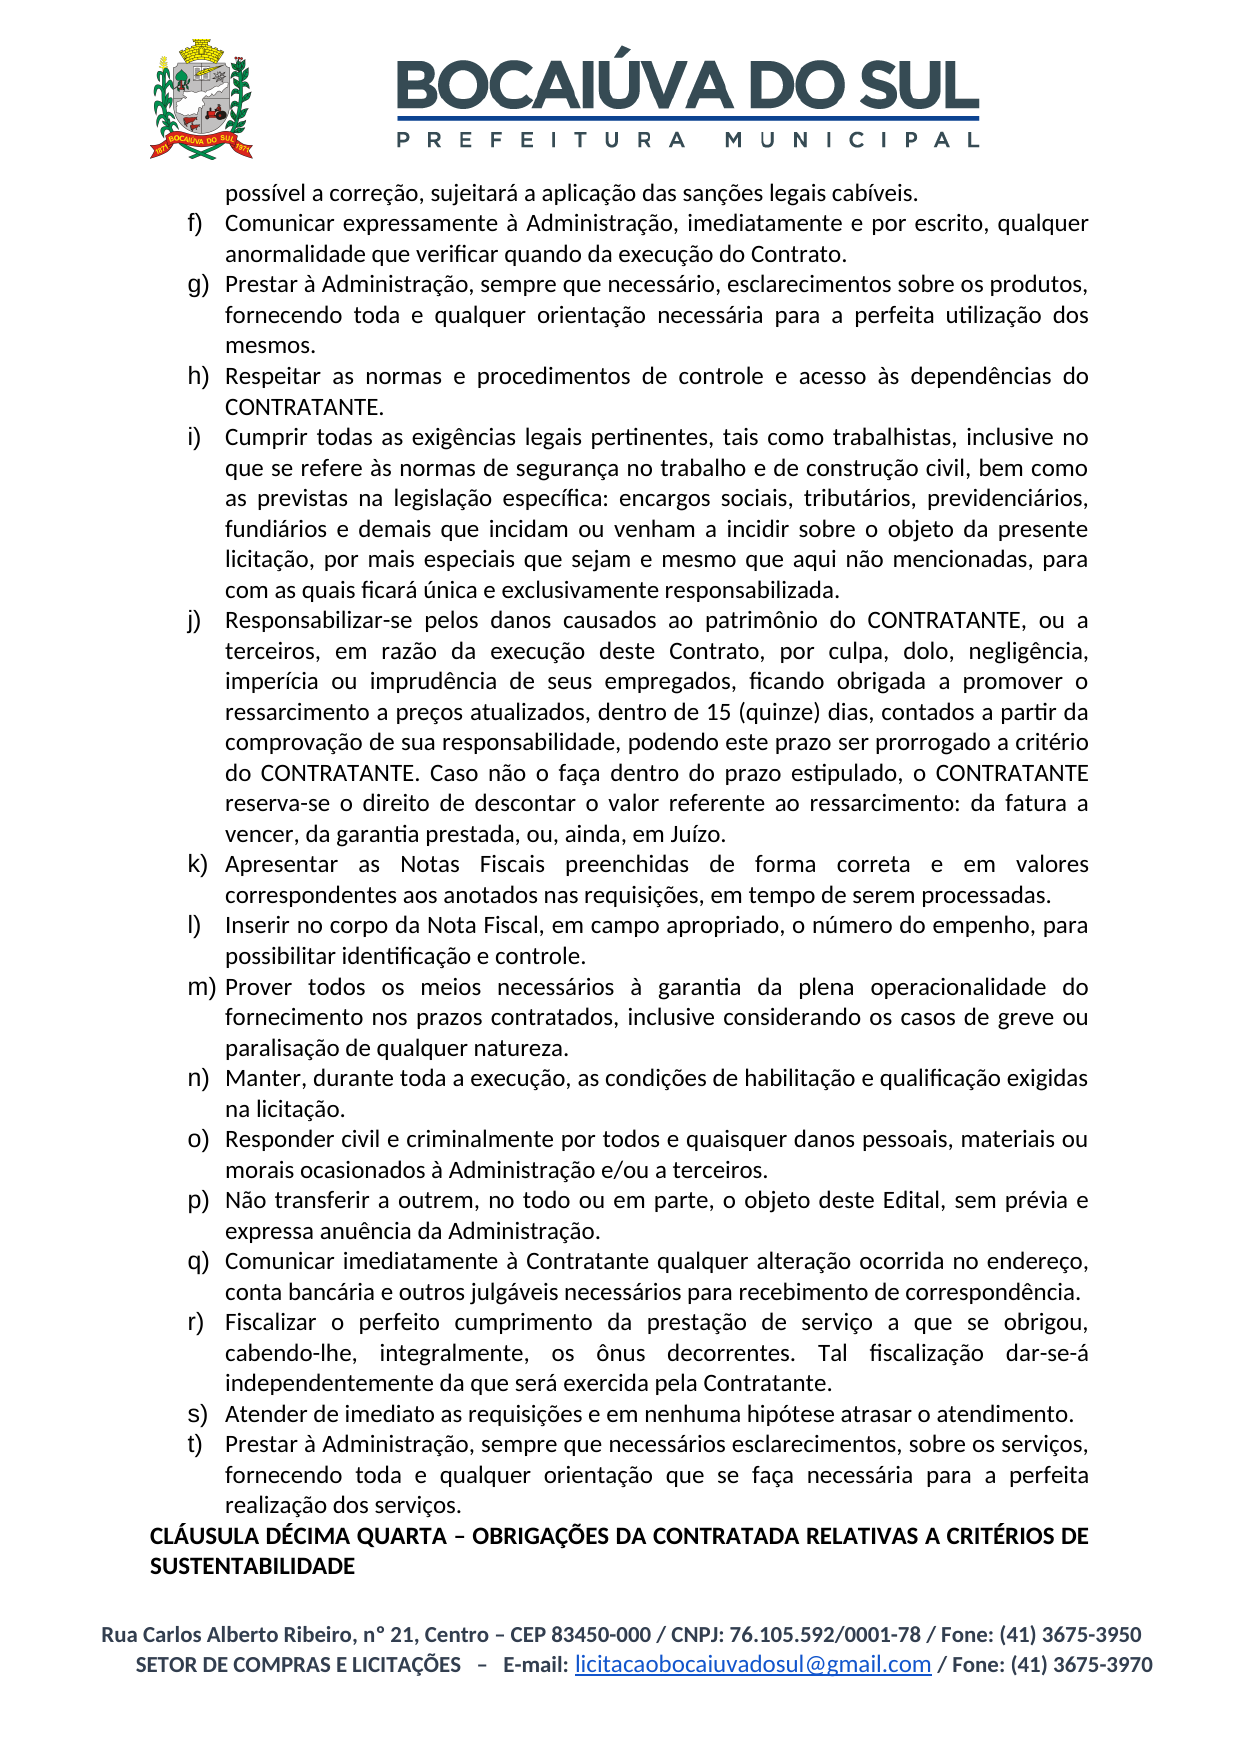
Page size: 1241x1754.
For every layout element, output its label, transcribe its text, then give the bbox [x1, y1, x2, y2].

list Prestar à Administração, sempre que necessário, esclarecimentos sobre os produtos, fornecendo toda e qualquer orientação necessária para a perfeita utilização dos mesmos. [187, 269, 1090, 360]
subtitle Apresentar as Notas Fiscais preenchidas de forma correta e em valores correspondentes aos anotados nas requisições, em tempo de serem processadas. [187, 848, 1090, 909]
picture [150, 39, 253, 160]
list Comunicar imediatamente à Contratante qualquer alteração ocorrida no endereço, conta bancária e outros julgáveis necessários para recebimento de correspondência. [187, 1245, 1090, 1306]
list A prestação dos serviços em desconformidade com o especificado, caso não seja possível a correção, sujeitará a aplicação das sanções legais cabíveis. [187, 177, 1090, 208]
list Responsabilizar-se pelos danos causados ao patrimônio do CONTRATANTE, ou a terceiros, em razão da execução deste Contrato, por culpa, dolo, negligência, imperícia ou imprudência de seus empregados, ficando obrigada a promover o ressarcimento a preços atualizados, dentro de 15 (quinze) dias, contados a partir da comprovação de sua responsabilidade, podendo este prazo ser prorrogado a critério do CONTRATANTE. Caso não o faça dentro do prazo estipulado, o CONTRATANTE reserva-se o direito de descontar o valor referente ao ressarcimento: da fatura a vencer, da garantia prestada, ou, ainda, em Juízo. [187, 604, 1090, 848]
text CLÁUSULA DÉCIMA QUARTA – OBRIGAÇÕES DA CONTRATADA RELATIVAS A CRITÉRIOS DE SUSTENTABILIDADE [150, 1520, 1090, 1581]
list Respeitar as normas e procedimentos de controle e acesso às dependências do CONTRATANTE. [187, 360, 1090, 421]
subtitle Inserir no corpo da Nota Fiscal, em campo apropriado, o número do empenho, para possibilitar identificação e controle. [187, 909, 1090, 971]
list Prestar à Administração, sempre que necessários esclarecimentos, sobre os serviços, fornecendo toda e qualquer orientação que se faça necessária para a perfeita realização dos serviços. [187, 1428, 1090, 1520]
list Atender de imediato as requisições e em nenhuma hipótese atrasar o atendimento. [187, 1398, 1090, 1428]
picture [387, 39, 988, 159]
list Prover todos os meios necessários à garantia da plena operacionalidade do fornecimento nos prazos contratados, inclusive considerando os casos de greve ou paralisação de qualquer natureza. [187, 971, 1090, 1062]
list Fiscalizar o perfeito cumprimento da prestação de serviço a que se obrigou, cabendo-lhe, integralmente, os ônus decorrentes. Tal fiscalização dar-se-á independentemente da que será exercida pela Contratante. [187, 1306, 1090, 1398]
list Manter, durante toda a execução, as condições de habilitação e qualificação exigidas na licitação. [187, 1062, 1090, 1123]
list Não transferir a outrem, no todo ou em parte, o objeto deste Edital, sem prévia e expressa anuência da Administração. [187, 1184, 1090, 1245]
list Responder civil e criminalmente por todos e quaisquer danos pessoais, materiais ou morais ocasionados à Administração e/ou a terceiros. [187, 1123, 1090, 1184]
list Cumprir todas as exigências legais pertinentes, tais como trabalhistas, inclusive no que se refere às normas de segurança no trabalho e de construção civil, bem como as previstas na legislação específica: encargos sociais, tributários, previdenciários, fundiários e demais que incidam ou venham a incidir sobre o objeto da presente licitação, por mais especiais que sejam e mesmo que aqui não mencionadas, para com as quais ficará única e exclusivamente responsabilizada. [187, 421, 1090, 604]
list Comunicar expressamente à Administração, imediatamente e por escrito, qualquer anormalidade que verificar quando da execução do Contrato. [187, 208, 1090, 269]
